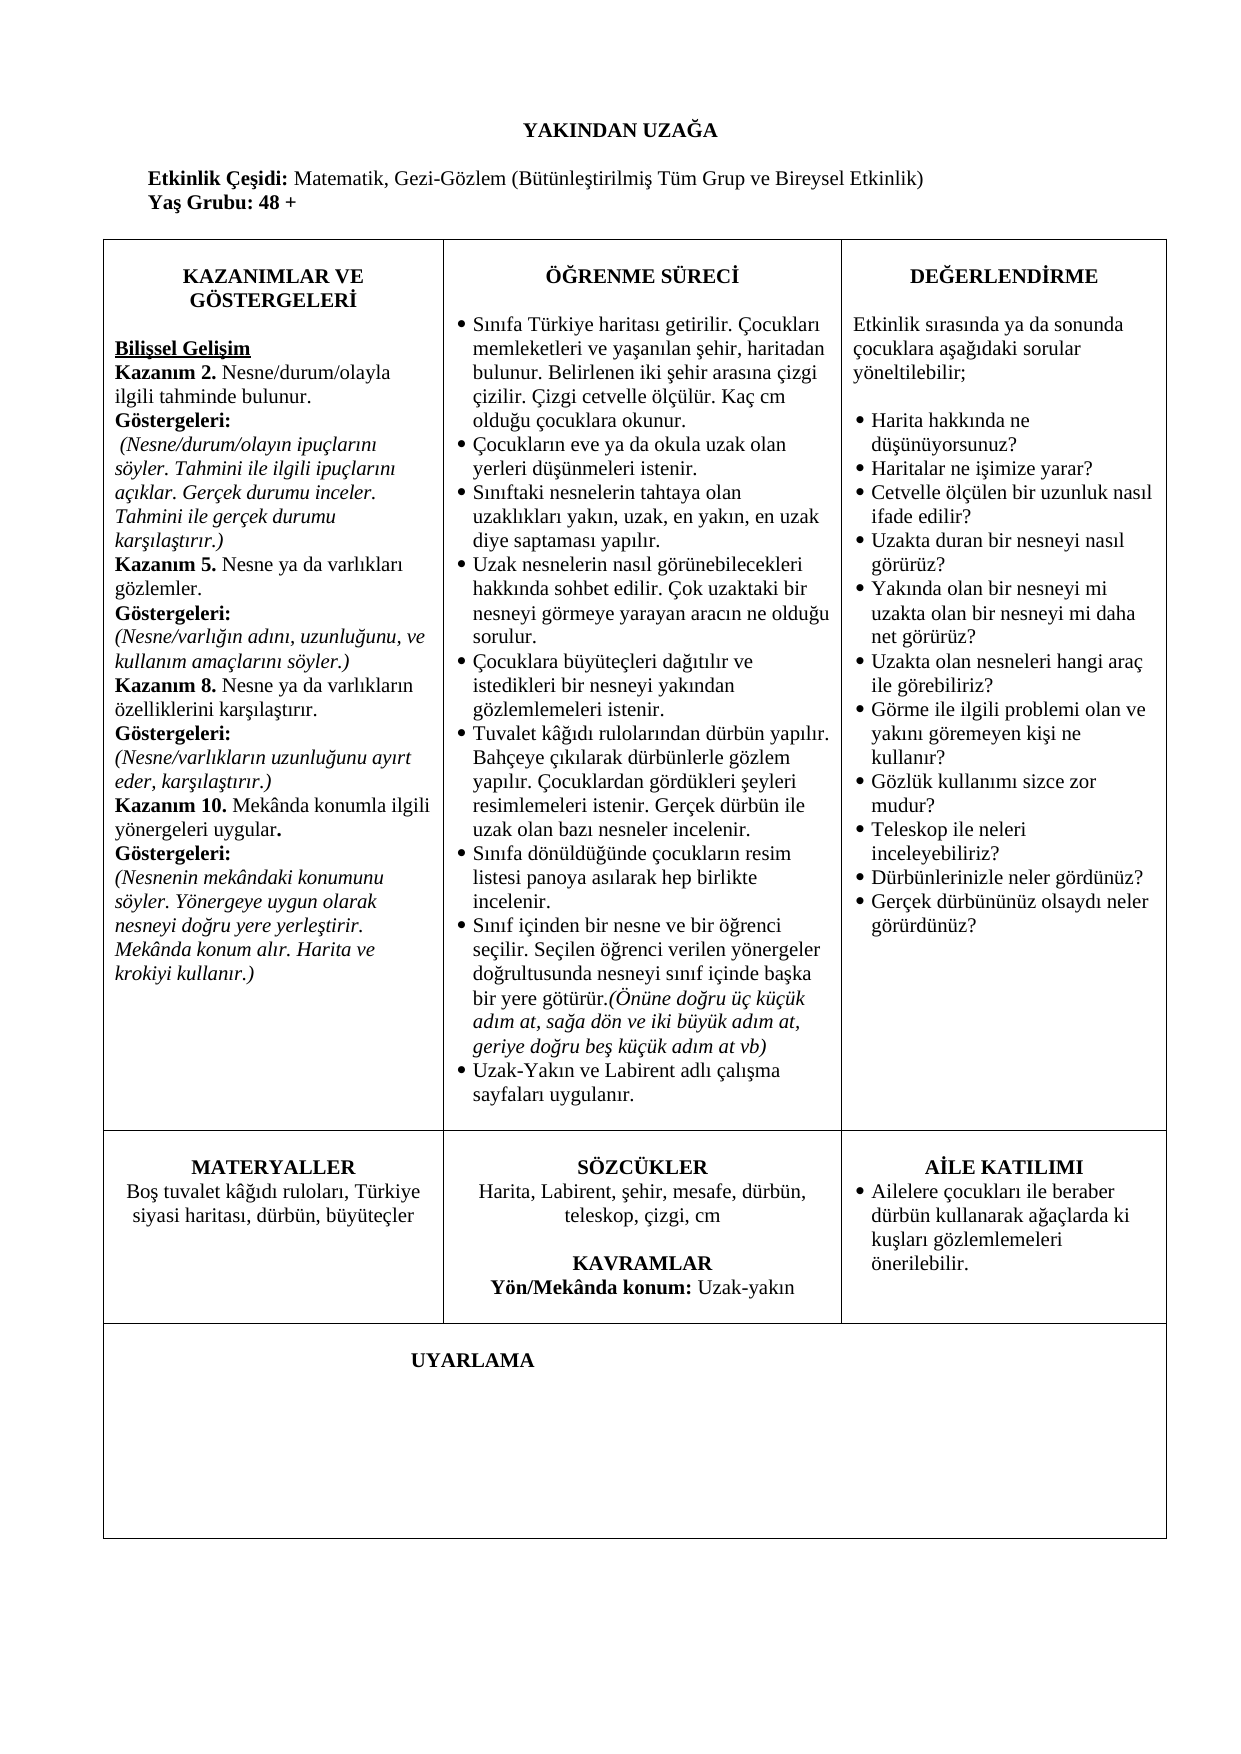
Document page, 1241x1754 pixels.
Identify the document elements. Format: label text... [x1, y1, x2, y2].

table_header KAZANIMLAR VE GÖSTERGELERİ Bilişsel Gelişim Kazanım 2. Nesne/durum/olayla ilgili tahminde bulunur. Göstergeleri: (Nesne/durum/olayın ipuçlarını söyler. Tahmini ile ilgili ipuçlarını açıklar. Gerçek durumu inceler. Tahmini ile gerçek durumu karşılaştırır.) Kazanım 5. Nesne ya da varlıkları gözlemler. Göstergeleri: (Nesne/varlığın adını, uzunluğunu, ve kullanım amaçlarını söyler.) Kazanım 8. Nesne ya da varlıkların özelliklerini karşılaştırır. Göstergeleri: (Nesne/varlıkların uzunluğunu ayırt eder, karşılaştırır.) Kazanım 10. Mekânda konumla ilgili yönergeleri uygular. Göstergeleri: (Nesnenin mekândaki konumunu söyler. Yönergeye uygun olarak nesneyi doğru yere yerleştirir. Mekânda konum alır. Harita ve krokiyi kullanır.) [104, 240, 443, 1130]
table_header DEĞERLENDİRME Etkinlik sırasında ya da sonunda çocuklara aşağıdaki sorular yöneltilebilir; Harita hakkında ne düşünüyorsunuz? Haritalar ne işimize yarar? Cetvelle ölçülen bir uzunluk nasıl ifade edilir? Uzakta duran bir nesneyi nasıl görürüz? Yakında olan bir nesneyi mi uzakta olan bir nesneyi mi daha net görürüz? Uzakta olan nesneleri hangi araç ile görebiliriz? Görme ile ilgili problemi olan ve yakını göremeyen kişi ne kullanır? Gözlük kullanımı sizce zor mudur? Teleskop ile neleri inceleyebiliriz? Dürbünlerinizle neler gördünüz? Gerçek dürbününüz olsaydı neler görürdünüz? [842, 240, 1166, 1130]
table_cell MATERYALLER Boş tuvalet kâğıdı ruloları, Türkiye siyasi haritası, dürbün, büyüteçler [104, 1131, 443, 1323]
text Yaş Grubu: 48 + [148, 190, 1092, 214]
table_cell AİLE KATILIMI Ailelere çocukları ile beraber dürbün kullanarak ağaçlarda ki kuşları gözlemlemeleri önerilebilir. [842, 1131, 1166, 1323]
text Etkinlik Çeşidi: Matematik, Gezi-Gözlem (Bütünleştirilmiş Tüm Grup ve Bireysel Etkinlik) [148, 166, 1092, 190]
table_cell UYARLAMA [104, 1324, 842, 1538]
table_cell SÖZCÜKLER Harita, Labirent, şehir, mesafe, dürbün, teleskop, çizgi, cm KAVRAMLAR Yön/Mekânda konum: Uzak-yakın [444, 1131, 841, 1323]
table_cell [842, 1324, 1166, 1538]
table_header ÖĞRENME SÜRECİ Sınıfa Türkiye haritası getirilir. Çocukları memleketleri ve yaşanılan şehir, haritadan bulunur. Belirlenen iki şehir arasına çizgi çizilir. Çizgi cetvelle ölçülür. Kaç cm olduğu çocuklara okunur. Çocukların eve ya da okula uzak olan yerleri düşünmeleri istenir. Sınıftaki nesnelerin tahtaya olan uzaklıkları yakın, uzak, en yakın, en uzak diye saptaması yapılır. Uzak nesnelerin nasıl görünebilecekleri hakkında sohbet edilir. Çok uzaktaki bir nesneyi görmeye yarayan aracın ne olduğu sorulur. Çocuklara büyüteçleri dağıtılır ve istedikleri bir nesneyi yakından gözlemlemeleri istenir. Tuvalet kâğıdı rulolarından dürbün yapılır. Bahçeye çıkılarak dürbünlerle gözlem yapılır. Çocuklardan gördükleri şeyleri resimlemeleri istenir. Gerçek dürbün ile uzak olan bazı nesneler incelenir. Sınıfa dönüldüğünde çocukların resim listesi panoya asılarak hep birlikte incelenir. Sınıf içinden bir nesne ve bir öğrenci seçilir. Seçilen öğrenci verilen yönergeler doğrultusunda nesneyi sınıf içinde başka bir yere götürür.(Önüne doğru üç küçük adım at, sağa dön ve iki büyük adım at, geriye doğru beş küçük adım at vb) Uzak-Yakın ve Labirent adlı çalışma sayfaları uygulanır. [444, 240, 841, 1130]
text YAKINDAN UZAĞA [148, 118, 1092, 142]
